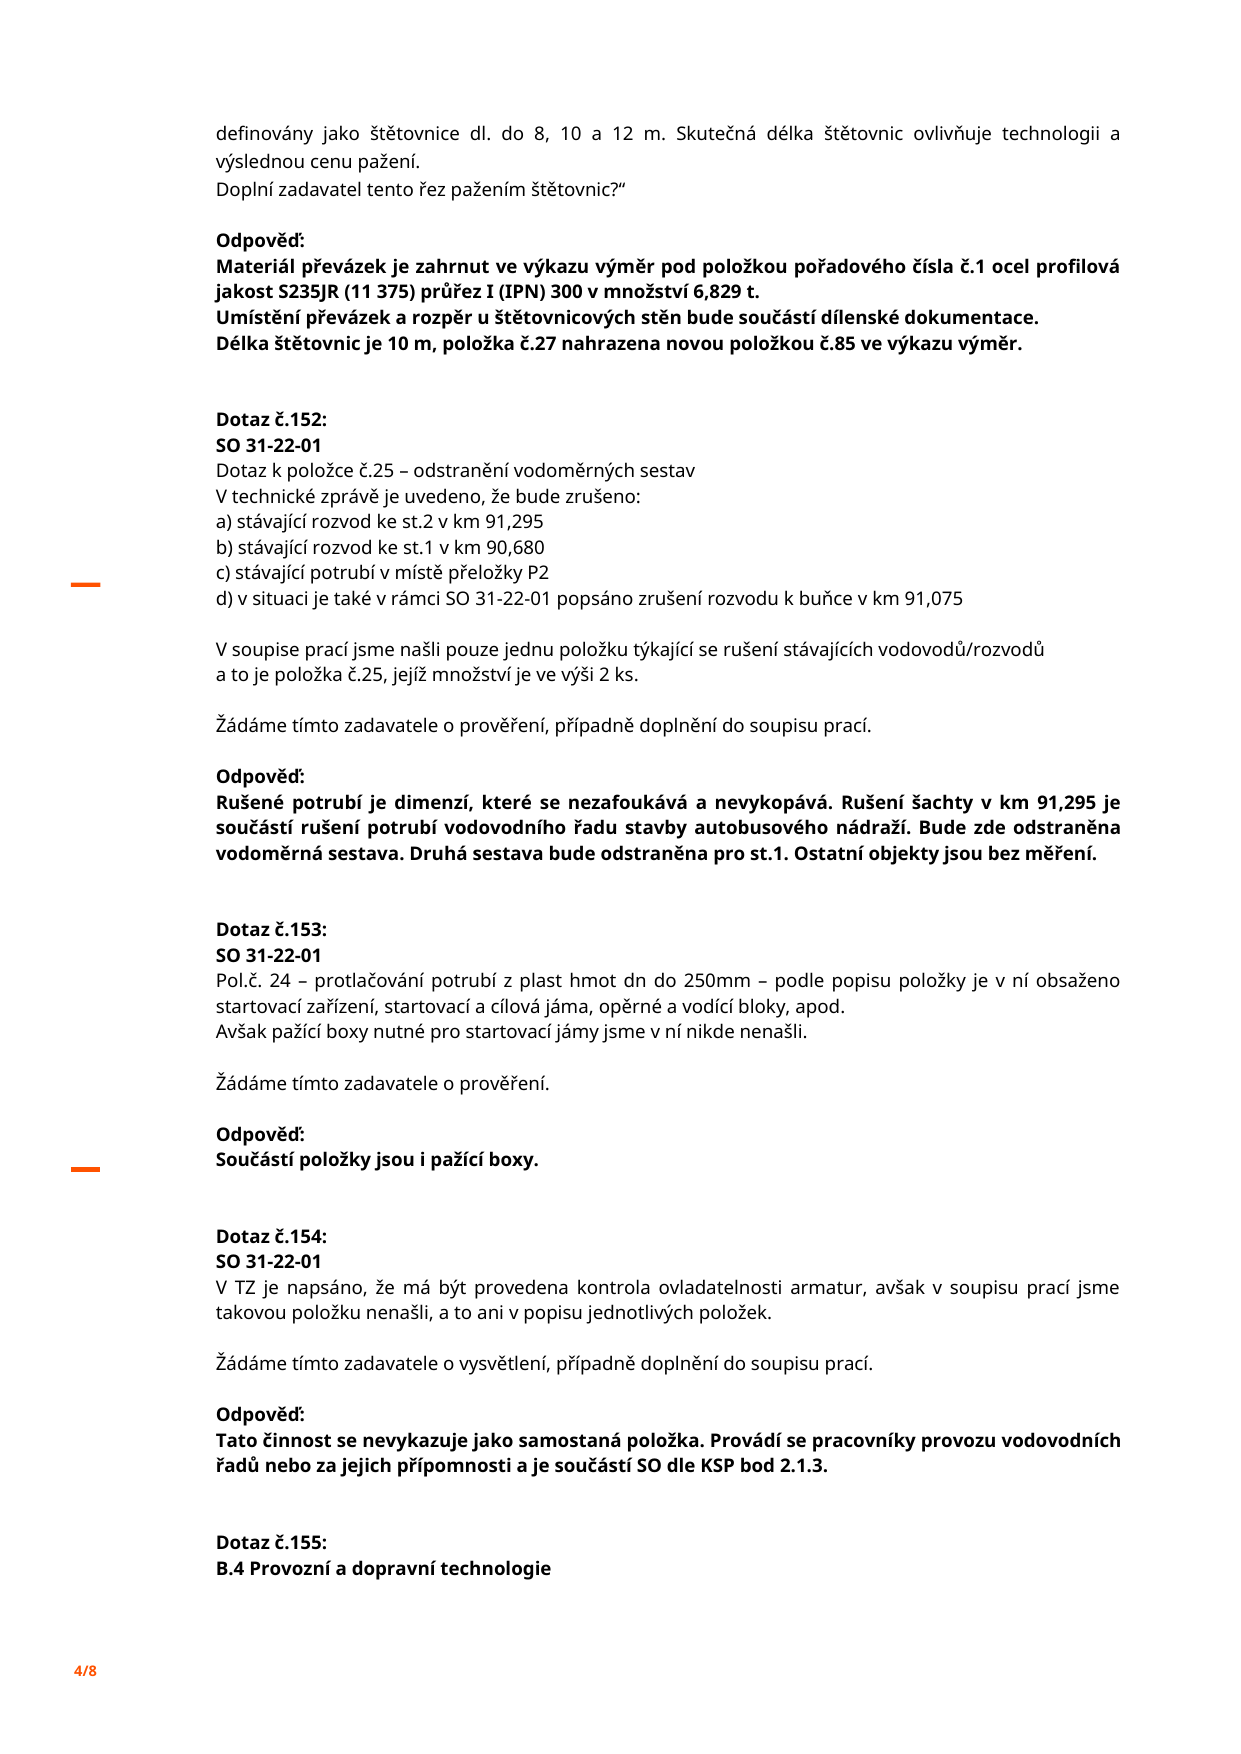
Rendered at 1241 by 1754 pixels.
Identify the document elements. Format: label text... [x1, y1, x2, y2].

text d) v situaci je také v rámci SO 31-22-01 popsáno zrušení rozvodu k buňce v km 91,075 [216, 585, 1122, 611]
text Materiál převázek je zahrnut ve výkazu výměr pod položkou pořadového čísla č.1 ocel profilová jakost S235JR (11 375) průřez I (IPN) 300 v množství 6,829 t. [216, 253, 1122, 304]
text Tato činnost se nevykazuje jako samostaná položka. Provádí se pracovníky provozu vodovodních řadů nebo za jejich přípomnosti a je součástí SO dle KSP bod 2.1.3. [216, 1427, 1122, 1478]
text V TZ je napsáno, že má být provedena kontrola ovladatelnosti armatur, avšak v soupisu prací jsme takovou položku nenašli, a to ani v popisu jednotlivých položek. [216, 1274, 1122, 1325]
text SO 31-22-01 [216, 432, 1122, 457]
text Délka štětovnic je 10 m, položka č.27 nahrazena novou položkou č.85 ve výkazu výměr. [216, 330, 1122, 355]
text a) stávající rozvod ke st.2 v km 91,295 [216, 508, 1122, 534]
text c) stávající potrubí v místě přeložky P2 [216, 559, 1122, 585]
text Rušené potrubí je dimenzí, které se nezafoukává a nevykopává. Rušení šachty v km 91,295 je součástí rušení potrubí vodovodního řadu stavby autobusového nádraží. Bude zde odstraněna vodoměrná sestava. Druhá sestava bude odstraněna pro st.1. Ostatní objekty jsou bez měření. [216, 789, 1122, 866]
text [216, 121, 1122, 174]
text Odpověď: [216, 228, 1122, 253]
text V soupise prací jsme našli pouze jednu položku týkající se rušení stávajících vodovodů/rozvodů [216, 636, 1122, 662]
text Odpověď: [216, 1121, 1122, 1146]
text V technické zprávě je uvedeno, že bude zrušeno: [216, 483, 1122, 508]
text SO 31-22-01 [216, 942, 1122, 968]
text Pol.č. 24 – protlačování potrubí z plast hmot dn do 250mm – podle popisu položky je v ní obsaženo startovací zařízení, startovací a cílová jáma, opěrné a vodící bloky, apod. [216, 968, 1122, 1019]
text Doplní zadavatel tento řez pažením štětovnic?“ [216, 177, 1122, 202]
text Odpověď: [216, 764, 1122, 789]
text Avšak pažící boxy nutné pro startovací jámy jsme v ní nikde nenašli. [216, 1019, 1122, 1044]
text Dotaz č.155: [216, 1529, 1122, 1555]
text SO 31-22-01 [216, 1248, 1122, 1274]
text Žádáme tímto zadavatele o vysvětlení, případně doplnění do soupisu prací. [216, 1351, 1122, 1376]
text Dotaz k položce č.25 – odstranění vodoměrných sestav [216, 457, 1122, 483]
text a to je položka č.25, jejíž množství je ve výši 2 ks. [216, 662, 1122, 687]
text Dotaz č.153: [216, 917, 1122, 942]
text Umístění převázek a rozpěr u štětovnicových stěn bude součástí dílenské dokumentace. [216, 304, 1122, 330]
text Žádáme tímto zadavatele o prověření, případně doplnění do soupisu prací. [216, 713, 1122, 738]
text Dotaz č.152: [216, 406, 1122, 432]
text Odpověď: [216, 1402, 1122, 1427]
text Součástí položky jsou i pažící boxy. [216, 1146, 1122, 1172]
text B.4 Provozní a dopravní technologie [216, 1555, 1122, 1580]
text Žádáme tímto zadavatele o prověření. [216, 1070, 1122, 1095]
text Dotaz č.154: [216, 1223, 1122, 1248]
text b) stávající rozvod ke st.1 v km 90,680 [216, 534, 1122, 559]
